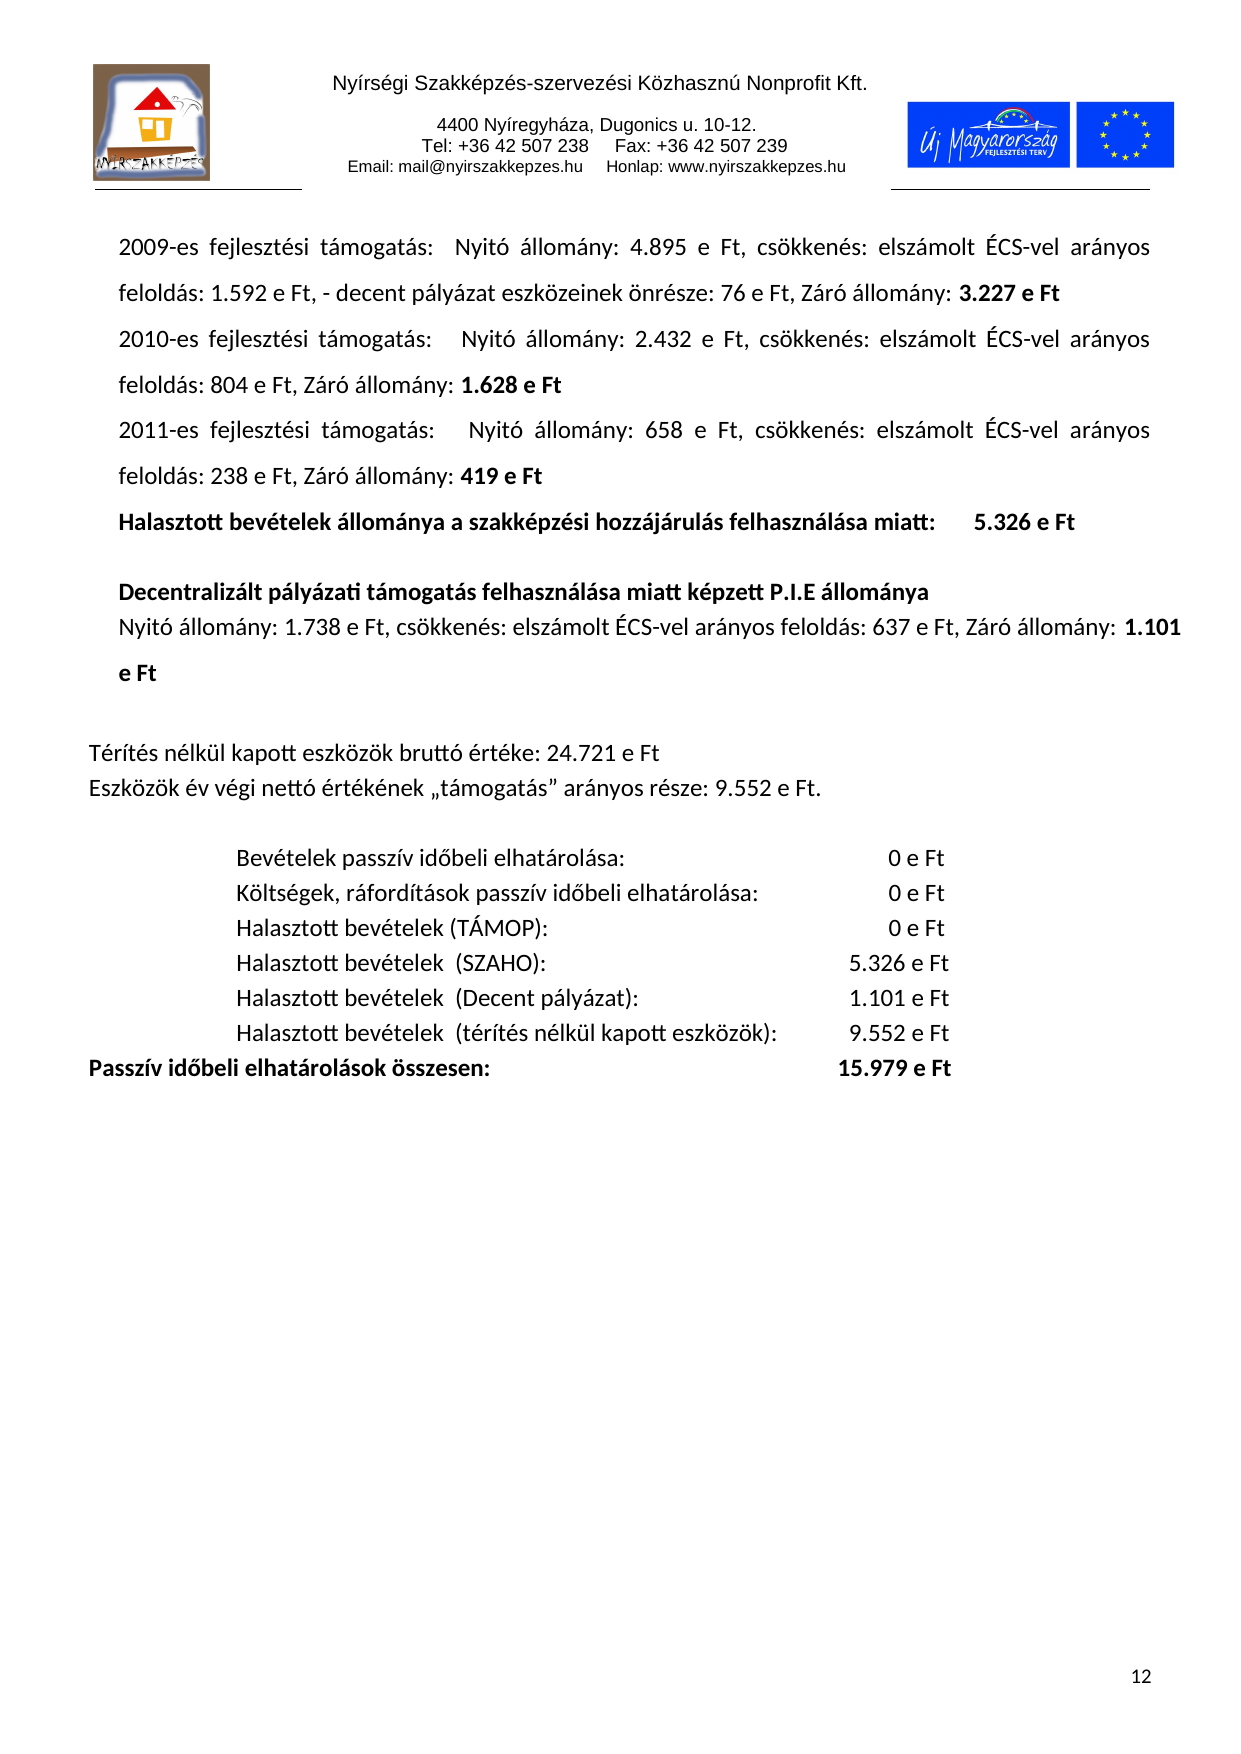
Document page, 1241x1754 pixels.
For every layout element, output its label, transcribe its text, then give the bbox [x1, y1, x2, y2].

picture [901, 95, 1180, 174]
text Halasztott bevételek (térítés nélkül kapott eszközök): 9.552 e Ft [162, 1017, 1152, 1048]
text Halasztott bevételek (Decent pályázat): 1.101 e Ft [162, 982, 1152, 1013]
text Nyitó állomány: 1.738 e Ft, csökkenés: elszámolt ÉCS-vel arányos feloldás: 637 e Ft, Záró állomány: 1.101 e Ft [118, 611, 1181, 687]
text Térítés nélkül kapott eszközök bruttó értéke: 24.721 e Ft [89, 737, 1152, 768]
text Bevételek passzív időbeli elhatárolása: 0 e Ft [89, 842, 1152, 873]
text Halasztott bevételek (TÁMOP): 0 e Ft [162, 912, 1152, 943]
text 2011-es fejlesztési támogatás: Nyitó állomány: 658 e Ft, csökkenés: elszámolt ÉCS-vel arányos feloldás: 238 e Ft, Záró állomány: 419 e Ft [118, 414, 1152, 491]
text Decentralizált pályázati támogatás felhasználása miatt képzett P.I.E állománya [89, 576, 1152, 606]
text Passzív időbeli elhatárolások összesen: 15.979 e Ft [89, 1052, 1152, 1083]
text 2010-es fejlesztési támogatás: Nyitó állomány: 2.432 e Ft, csökkenés: elszámolt ÉCS-vel arányos feloldás: 804 e Ft, Záró állomány: 1.628 e Ft [118, 323, 1152, 399]
text Halasztott bevételek állománya a szakképzési hozzájárulás felhasználása miatt: 5.326 e Ft [89, 506, 1152, 536]
text Eszközök év végi nettó értékének „támogatás” arányos része: 9.552 e Ft. [89, 772, 1152, 803]
picture [93, 64, 210, 181]
text Halasztott bevételek (SZAHO): 5.326 e Ft [162, 947, 1152, 978]
text Költségek, ráfordítások passzív időbeli elhatárolása: 0 e Ft [162, 877, 1152, 908]
text 2009-es fejlesztési támogatás: Nyitó állomány: 4.895 e Ft, csökkenés: elszámolt ÉCS-vel arányos feloldás: 1.592 e Ft, - decent pályázat eszközeinek önrésze: 76 e Ft, Záró állomány: 3.227 e Ft [118, 232, 1152, 308]
